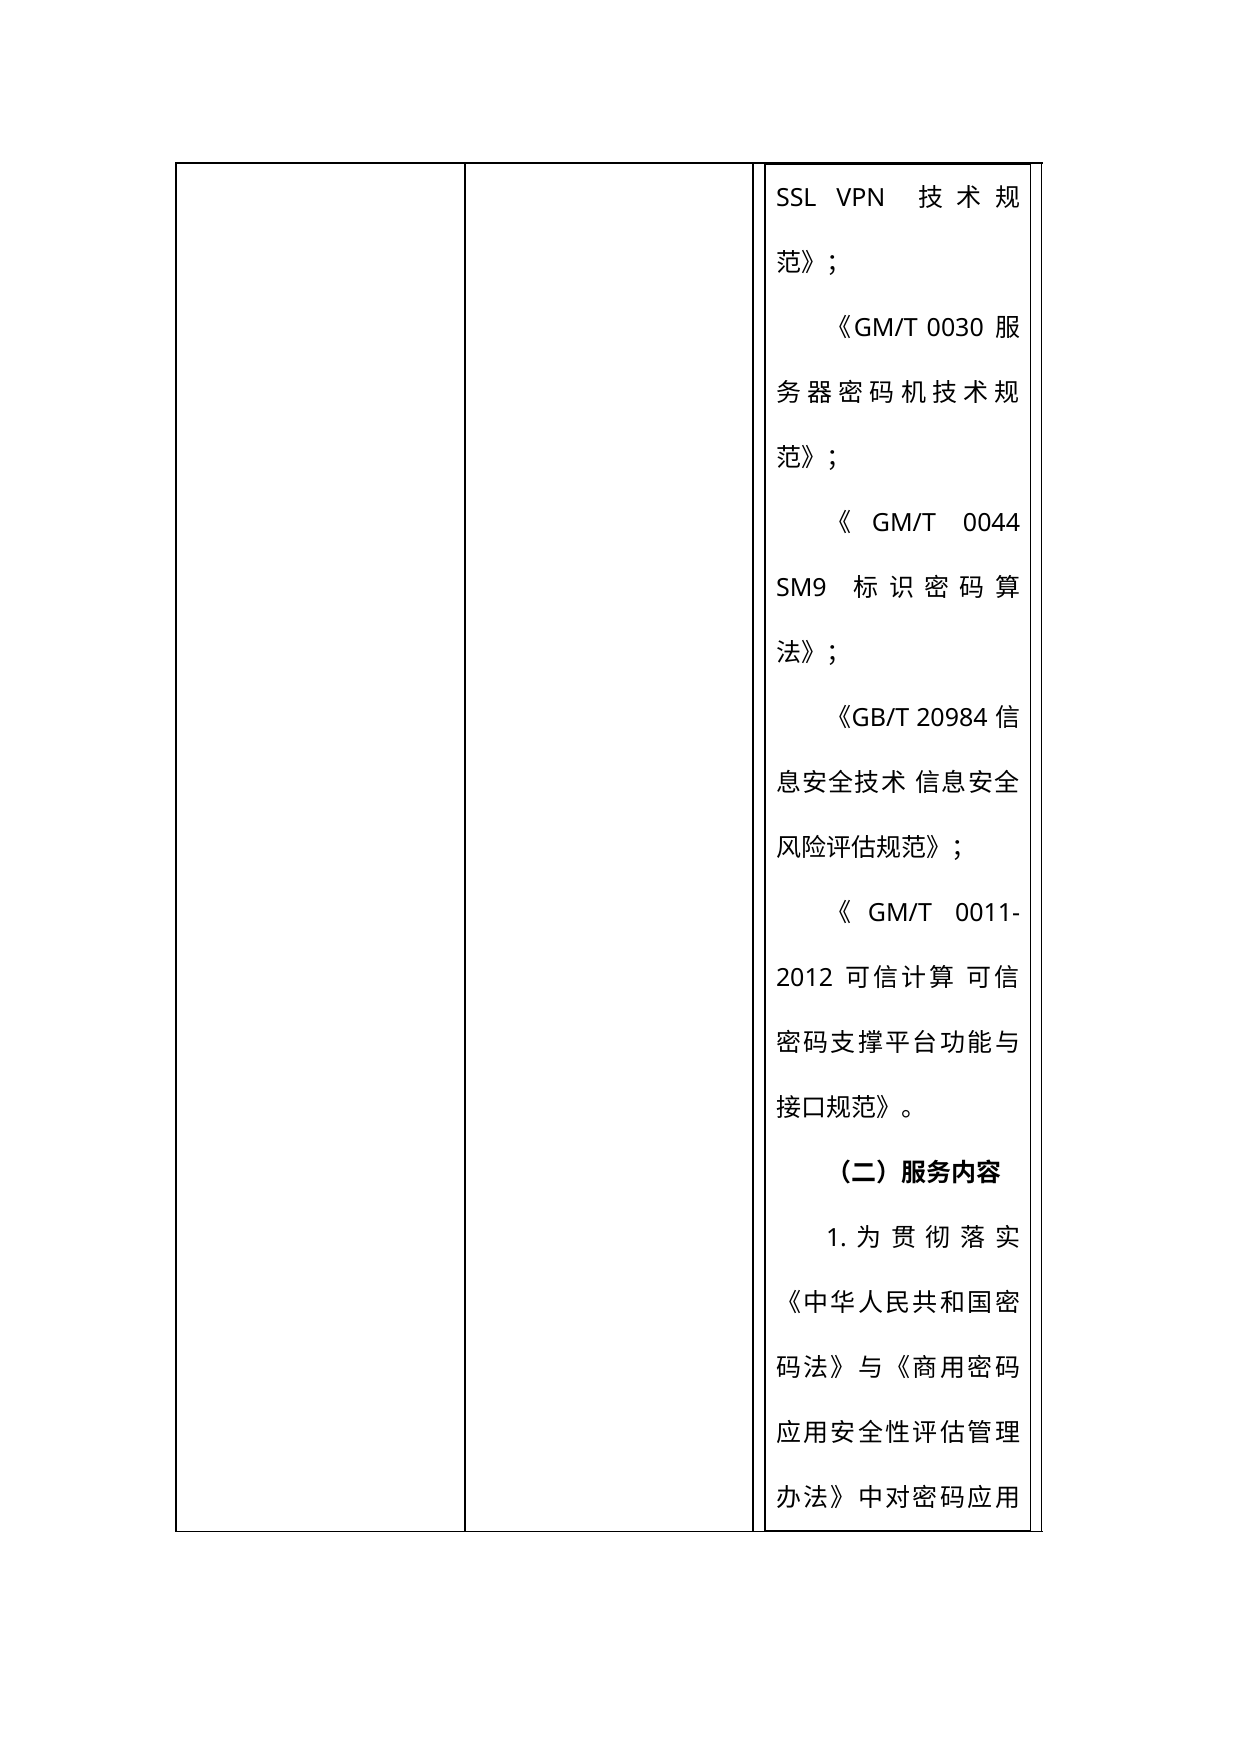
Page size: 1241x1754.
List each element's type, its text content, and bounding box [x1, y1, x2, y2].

table_cell [754, 164, 764, 1531]
table_cell [766, 165, 1030, 1530]
table_cell [466, 164, 752, 1531]
table_cell [1031, 164, 1041, 1531]
table_cell 1 [177, 164, 464, 1531]
